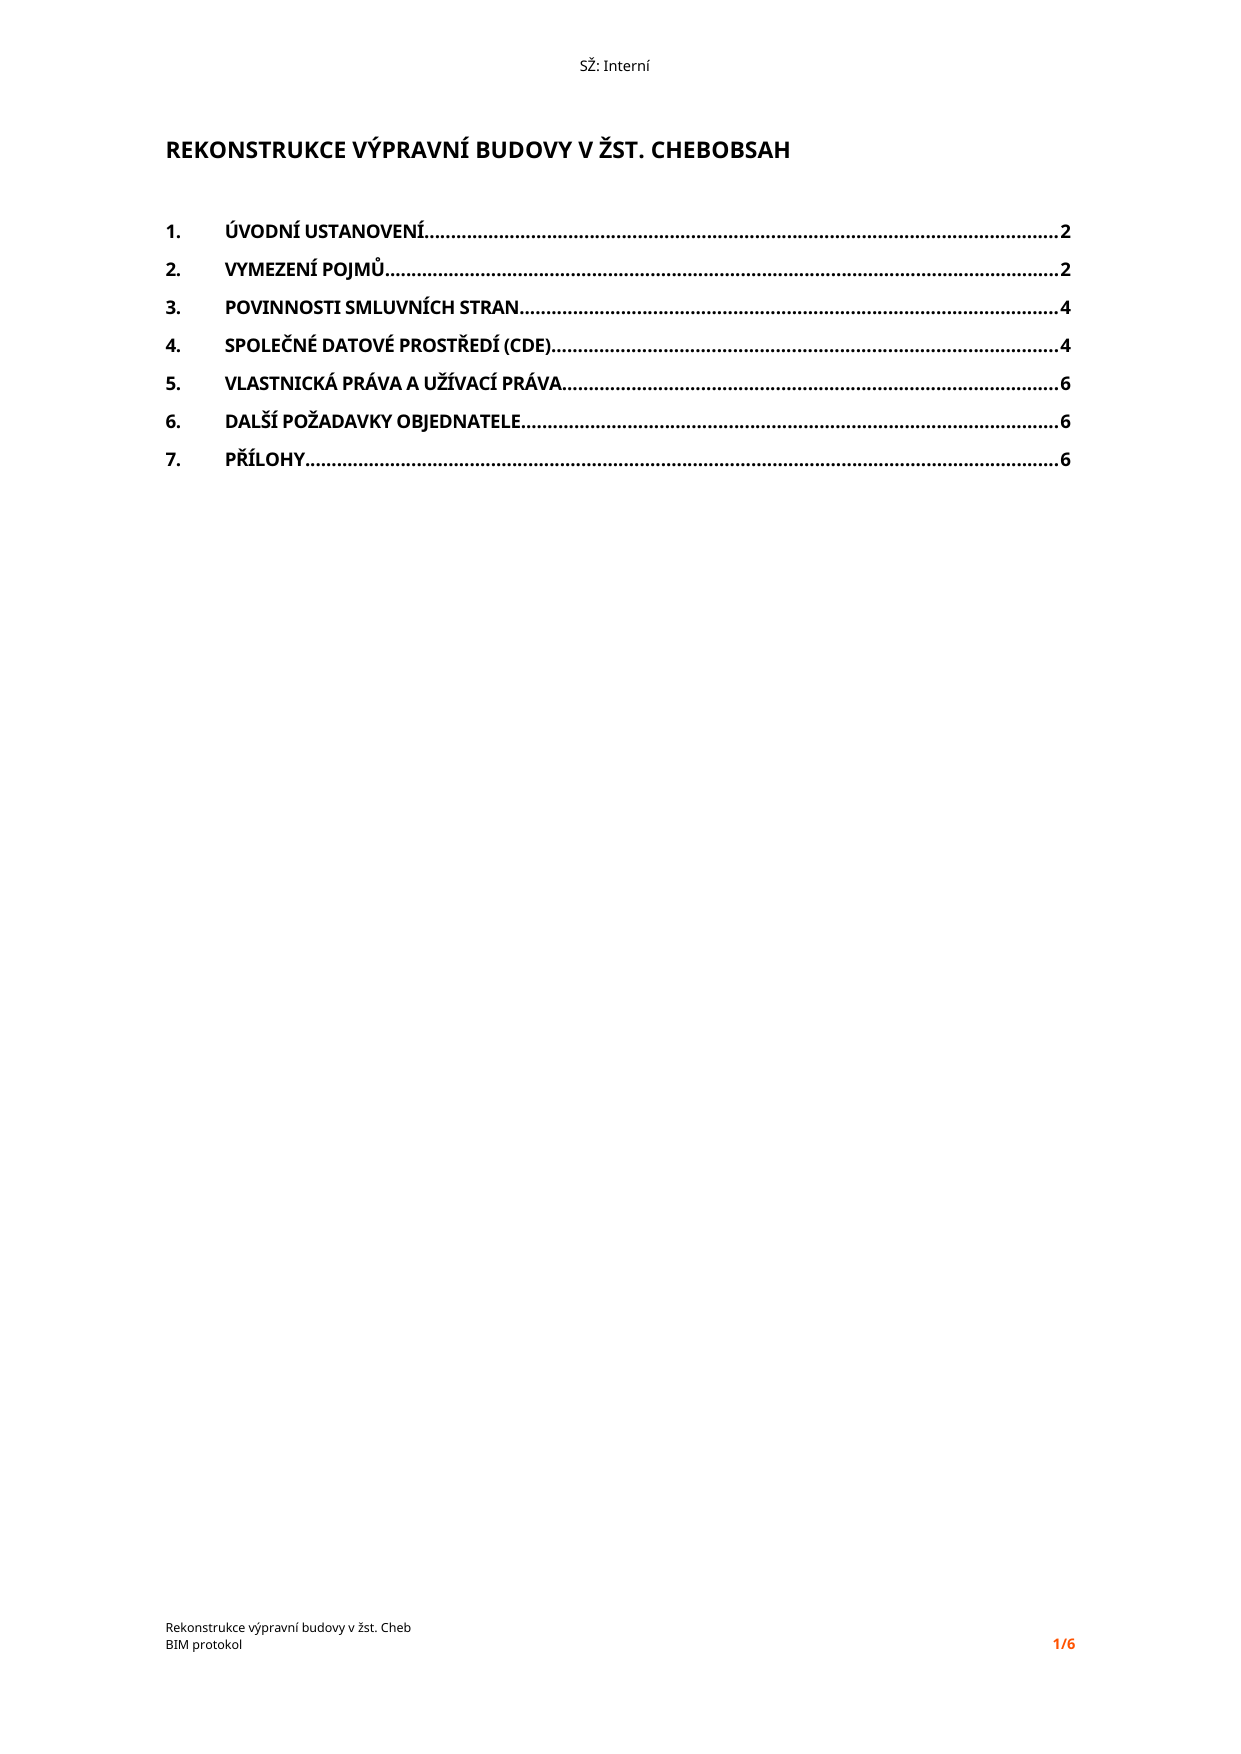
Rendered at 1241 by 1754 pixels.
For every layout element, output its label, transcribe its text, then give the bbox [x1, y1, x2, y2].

text 5. Vlastnická práva a užívací práva 6 [165, 371, 1075, 396]
text Obsah [165, 134, 1075, 166]
text 6. Další požadavky Objednatele 6 [165, 409, 1075, 434]
text 4. Společné datové prostředí (CDE) 4 [165, 333, 1075, 358]
text 2. Vymezení pojmů 2 [165, 257, 1075, 282]
text 7. Přílohy 6 [165, 447, 1075, 472]
text 3. Povinnosti smluvních stran 4 [165, 295, 1075, 320]
text 1. Úvodní ustanovení 2 [165, 219, 1075, 244]
